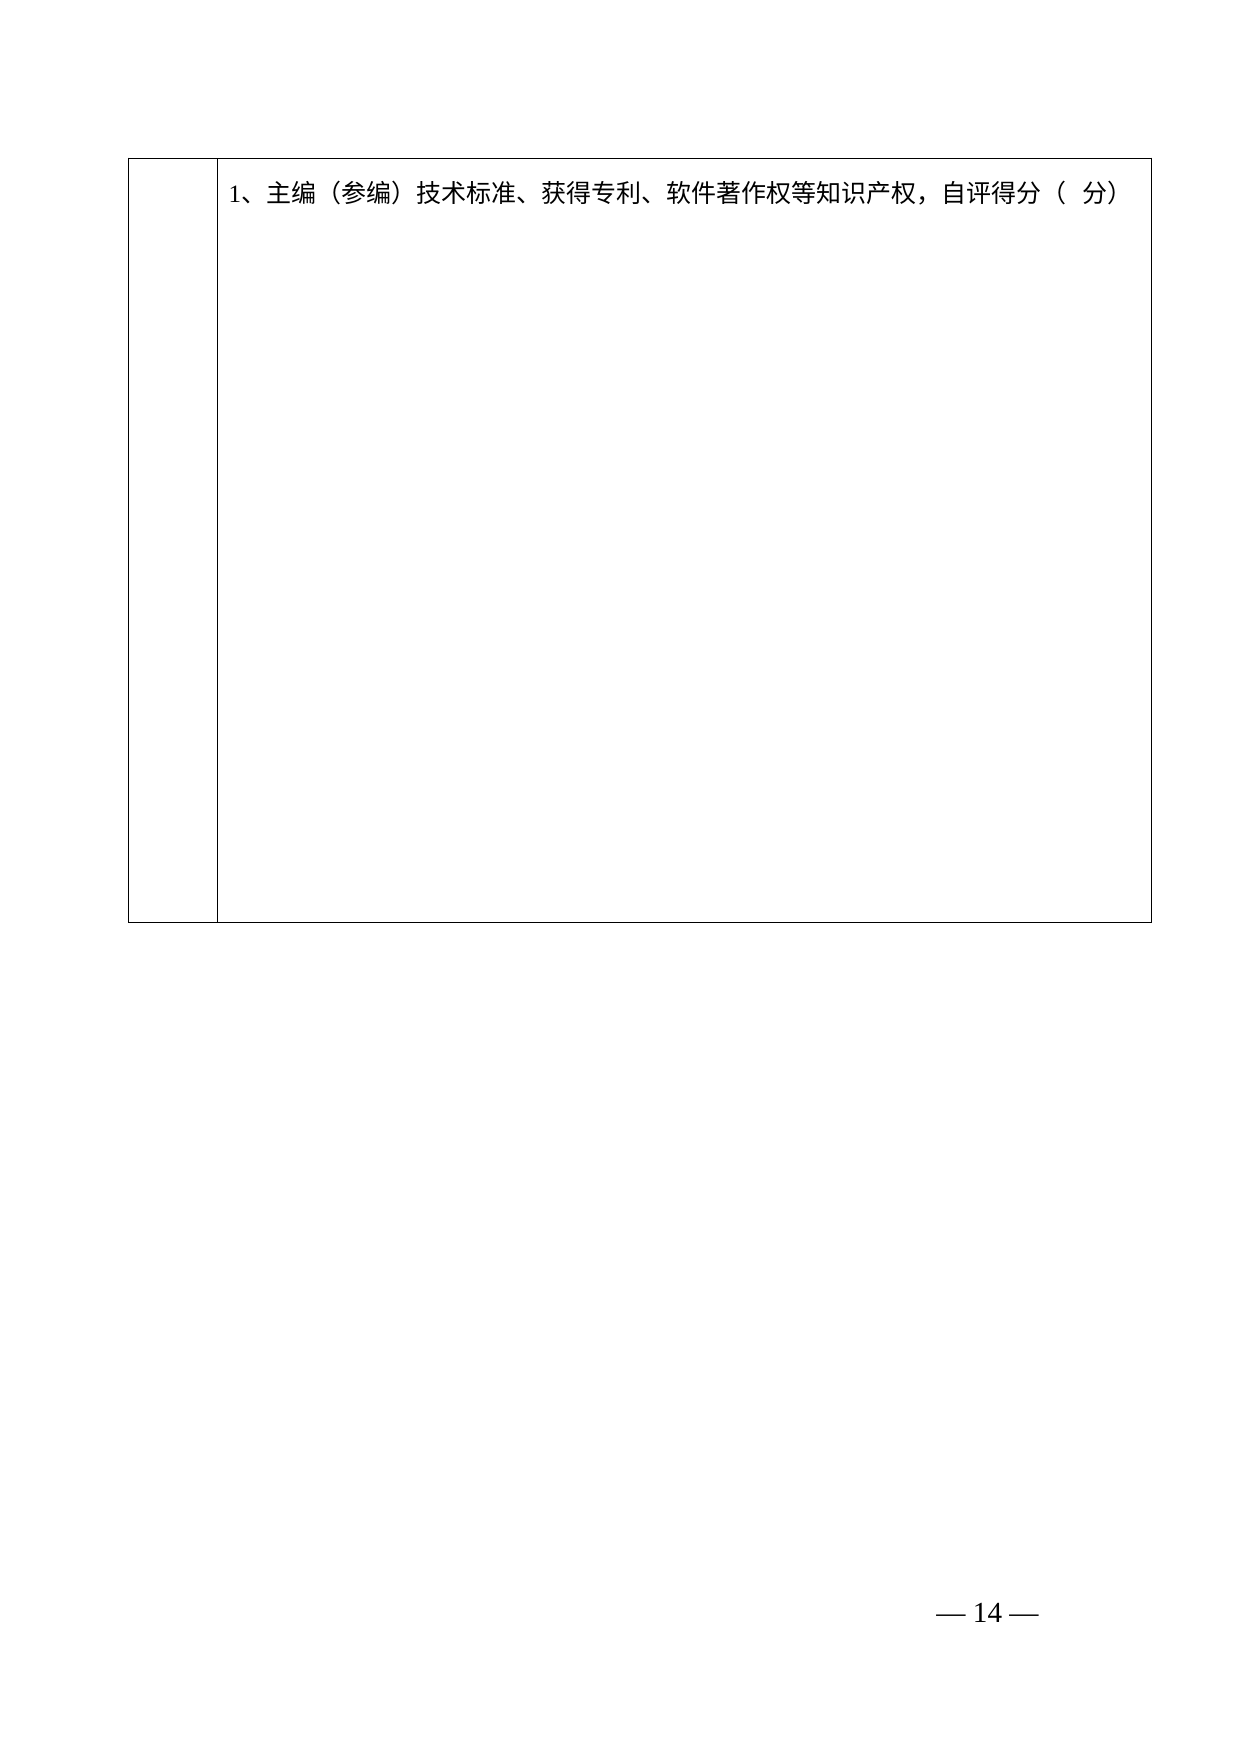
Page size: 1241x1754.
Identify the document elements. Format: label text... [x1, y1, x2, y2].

table_cell 1、主编（参编）技术标准、获得专利、软件著作权等知识产权，自评得分（ 分） [218, 159, 1151, 922]
